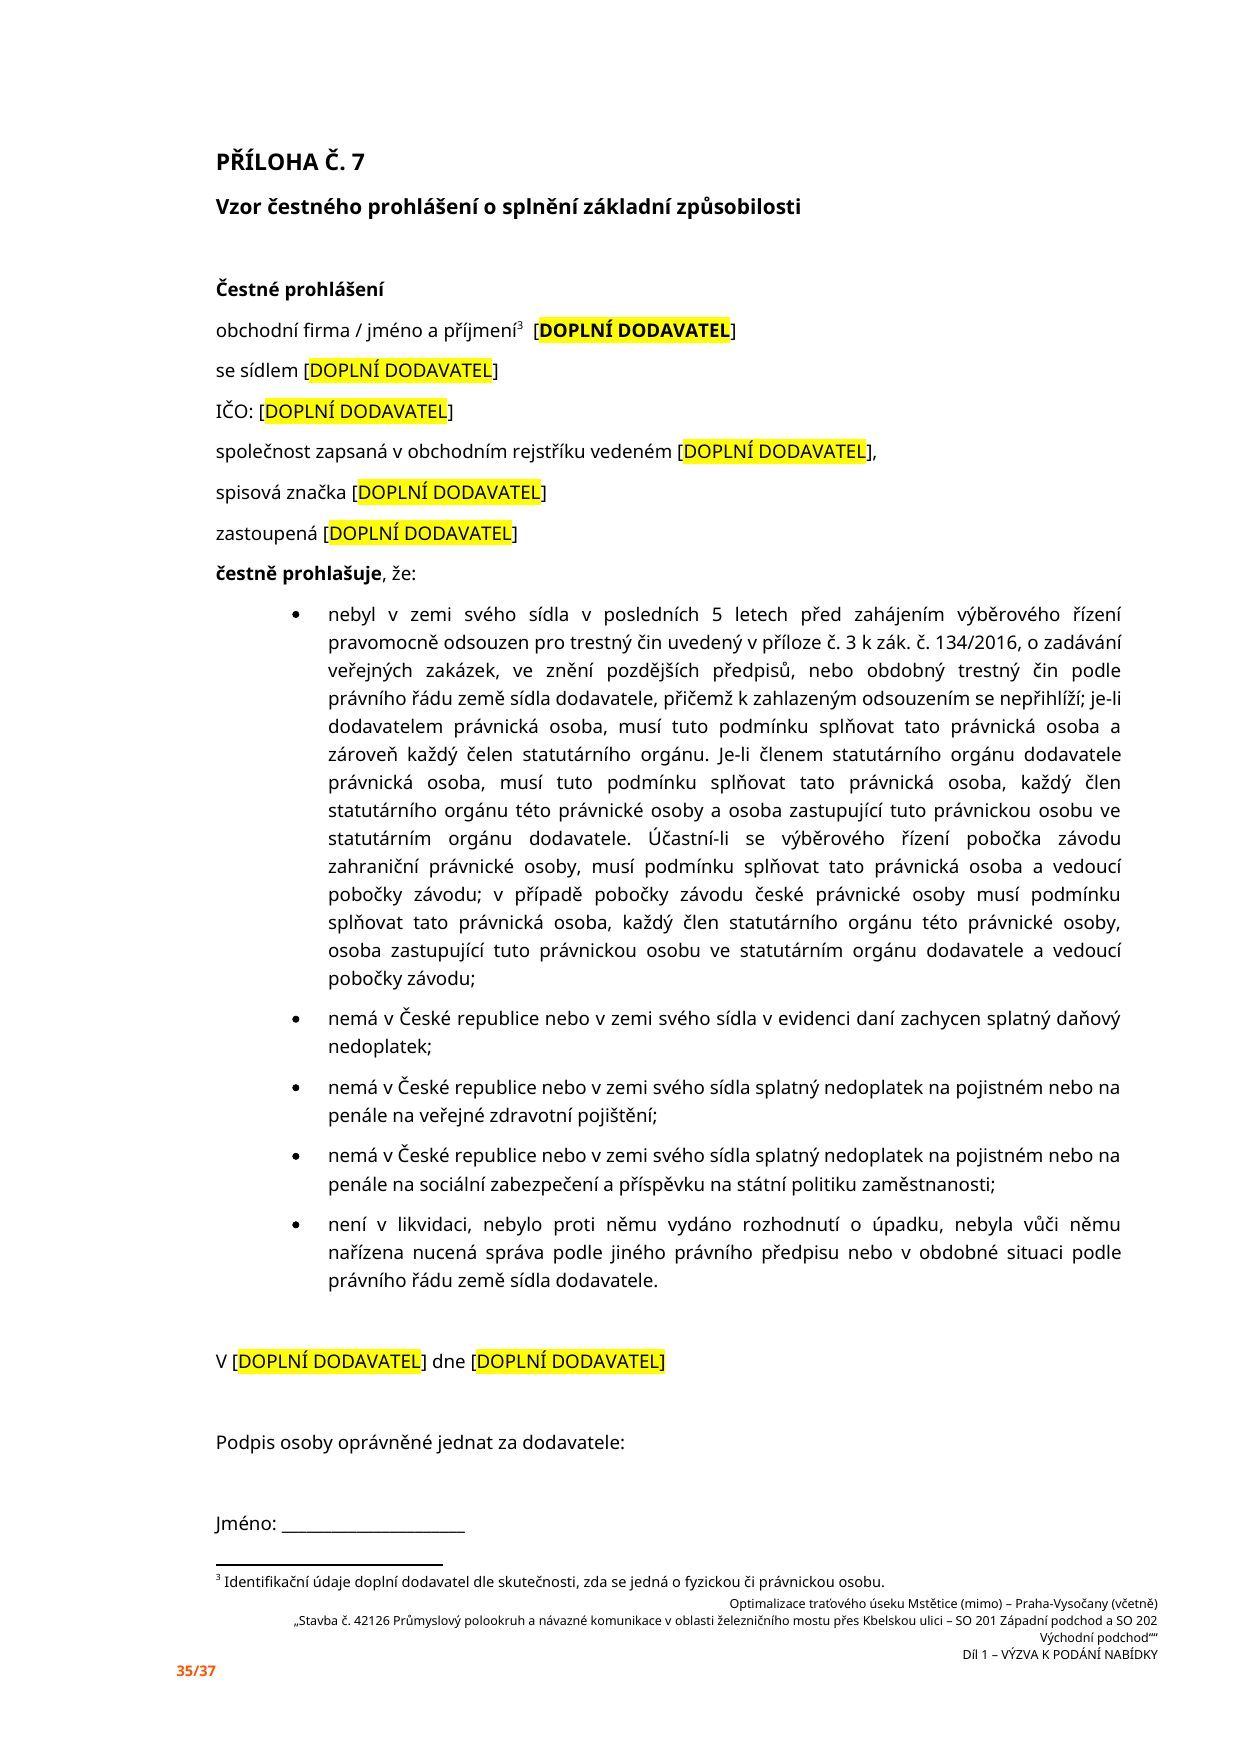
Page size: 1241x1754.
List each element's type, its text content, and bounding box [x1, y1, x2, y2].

text Podpis osoby oprávněné jednat za dodavatele: [216, 1429, 1122, 1455]
text Vzor čestného prohlášení o splnění základní způsobilosti [216, 192, 1122, 221]
text nemá v České republice nebo v zemi svého sídla splatný nedoplatek na pojistném nebo na penále na veřejné zdravotní pojištění; [292, 1074, 1122, 1128]
text nemá v České republice nebo v zemi svého sídla v evidenci daní zachycen splatný daňový nedoplatek; [292, 1006, 1122, 1059]
text není v likvidaci, nebylo proti němu vydáno rozhodnutí o úpadku, nebyla vůči němu nařízena nucená správa podle jiného právního předpisu nebo v obdobné situaci podle právního řádu země sídla dodavatele. [292, 1211, 1122, 1293]
text nemá v České republice nebo v zemi svého sídla splatný nedoplatek na pojistném nebo na penále na sociální zabezpečení a příspěvku na státní politiku zaměstnanosti; [292, 1143, 1122, 1196]
text IČO: [DOPLNÍ DODAVATEL] [447, 398, 1122, 424]
text čestně prohlašuje, že: [216, 560, 1122, 586]
text nebyl v zemi svého sídla v posledních 5 letech před zahájením výběrového řízení pravomocně odsouzen pro trestný čin uvedený v příloze č. 3 k zák. č. 134/2016, o zadávání veřejných zakázek, ve znění pozdějších předpisů, nebo obdobný trestný čin podle právního řádu země sídla dodavatele, přičemž k zahlazeným odsouzením se nepřihlíží; je-li dodavatelem právnická osoba, musí tuto podmínku splňovat tato právnická osoba a zároveň každý čelen statutárního orgánu. Je-li členem statutárního orgánu dodavatele právnická osoba, musí tuto podmínku splňovat tato právnická osoba, každý člen statutárního orgánu této právnické osoby a osoba zastupující tuto právnickou osobu ve statutárním orgánu dodavatele. Účastní-li se výběrového řízení pobočka závodu zahraniční právnické osoby, musí podmínku splňovat tato právnická osoba a vedoucí pobočky závodu; v případě pobočky závodu české právnické osoby musí podmínku splňovat tato právnická osoba, každý člen statutárního orgánu této právnické osoby, osoba zastupující tuto právnickou osobu ve statutárním orgánu dodavatele a vedoucí pobočky závodu; [292, 601, 1122, 991]
text Příloha č. 7 [216, 146, 1122, 177]
text Čestné prohlášení [216, 277, 1122, 302]
text obchodní firma / jméno a příjmení [DOPLNÍ DODAVATEL] [216, 317, 539, 343]
text zastoupená [DOPLNÍ DODAVATEL] [512, 520, 1122, 545]
text společnost zapsaná v obchodním rejstříku vedeném [DOPLNÍ DODAVATEL], [216, 439, 683, 464]
text zastoupená [DOPLNÍ DODAVATEL] [216, 520, 329, 545]
text spisová značka [DOPLNÍ DODAVATEL] [216, 479, 358, 505]
text Jméno: ______________________ [216, 1511, 1122, 1536]
text se sídlem [DOPLNÍ DODAVATEL] [492, 358, 1122, 383]
text V [DOPLNÍ DODAVATEL] dne [DOPLNÍ DODAVATEL] [216, 1348, 1122, 1374]
text se sídlem [DOPLNÍ DODAVATEL] [216, 358, 309, 383]
text obchodní firma / jméno a příjmení [DOPLNÍ DODAVATEL] [730, 317, 1122, 343]
text společnost zapsaná v obchodním rejstříku vedeném [DOPLNÍ DODAVATEL], [866, 439, 1122, 464]
text spisová značka [DOPLNÍ DODAVATEL] [541, 479, 1122, 505]
